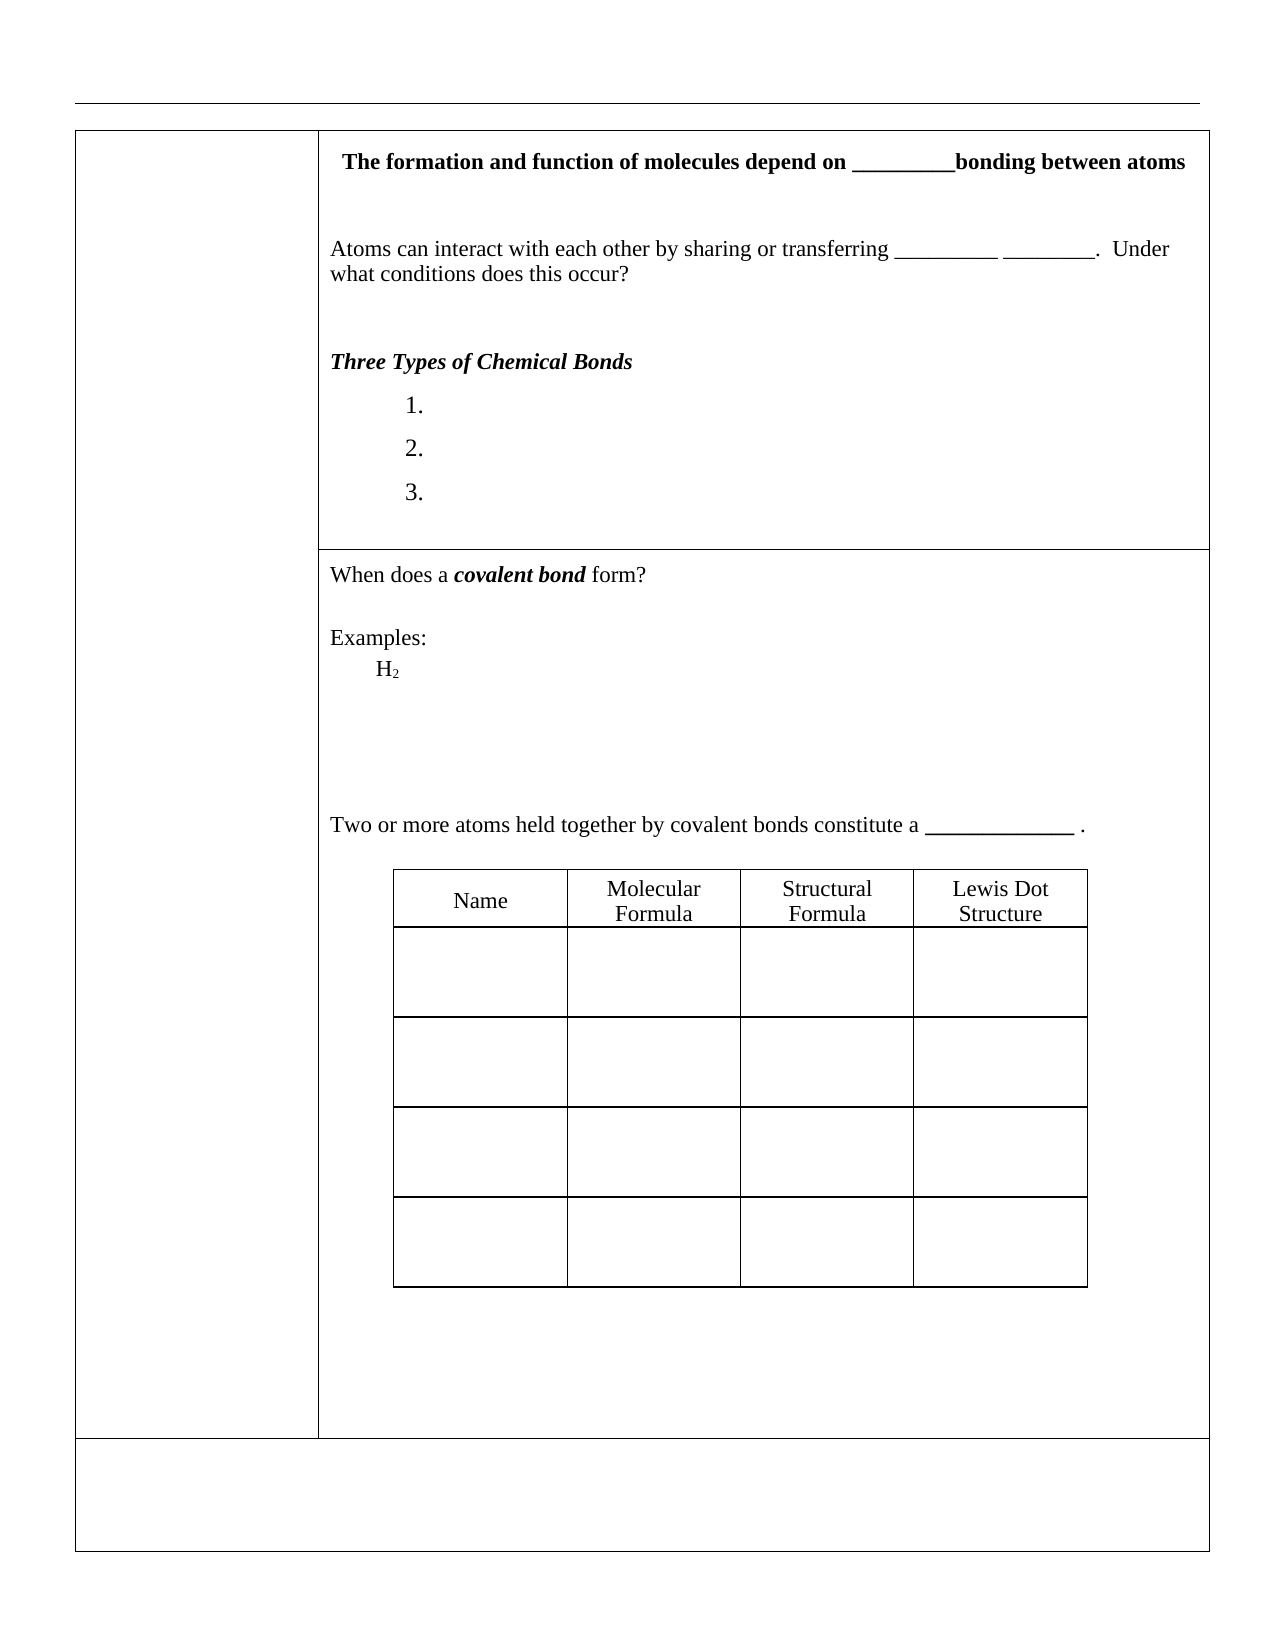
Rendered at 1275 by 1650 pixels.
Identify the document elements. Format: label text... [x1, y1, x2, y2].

table_cell [76, 1439, 1209, 1551]
table_header [76, 131, 318, 1437]
table_header The formation and function of molecules depend on _________bonding between atoms Atoms can interact with each other by sharing or transferring _________ ________. Under what conditions does this occur? Three Types of Chemical Bonds [319, 131, 1209, 549]
table_cell When does a covalent bond form? Examples: H2 Two or more atoms held together by covalent bonds constitute a _____________ . [319, 550, 1209, 1437]
